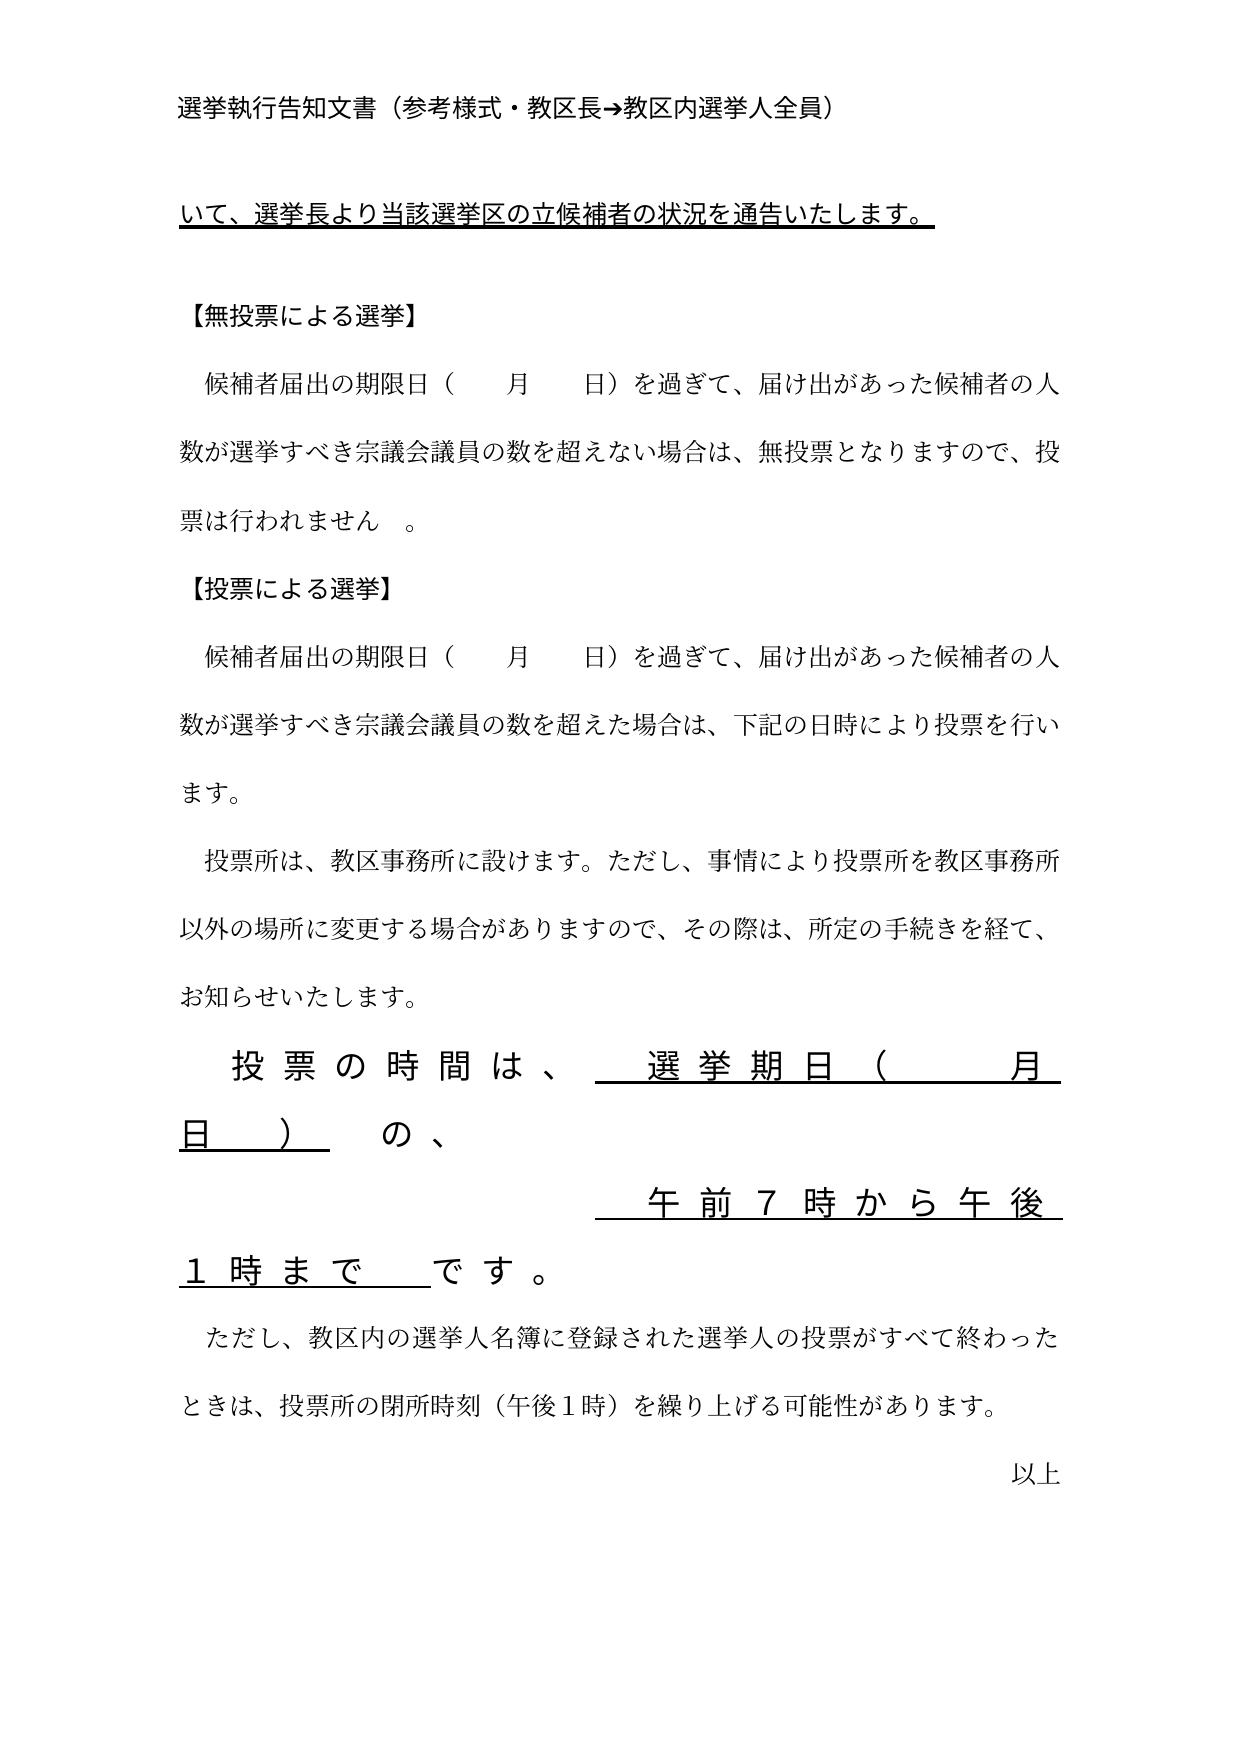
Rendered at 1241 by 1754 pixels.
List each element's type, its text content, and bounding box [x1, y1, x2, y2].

text 候補者届出の期限日（ 月 日）を過ぎて、届け出があった候補者の人数が選挙すべき宗議会議員の数を超えない場合は、無投票となりますので、投票は行われません。 [179, 349, 1061, 553]
text 以上 [179, 1439, 1061, 1507]
text 投票の時間は、 選挙期日（ 月 日 ） の、 [179, 1030, 1061, 1166]
text 午前７時から午後１時まで です。 [179, 1166, 1061, 1303]
text 【投票による選挙】 [179, 553, 1061, 621]
text 投票所は、教区事務所に設けます。ただし、事情により投票所を教区事務所以外の場所に変更する場合がありますので、その際は、所定の手続きを経て、お知らせいたします。 [179, 826, 1061, 1030]
text 【無投票による選挙】 [179, 281, 1061, 349]
text 候補者届出の期限日（ 月 日）を過ぎて、届け出があった候補者の人数が選挙すべき宗議会議員の数を超えた場合は、下記の日時により投票を行います。 [179, 621, 1061, 826]
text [179, 179, 1061, 247]
text ただし、教区内の選挙人名簿に登録された選挙人の投票がすべて終わったときは、投票所の閉所時刻（午後１時）を繰り上げる可能性があります。 [179, 1303, 1061, 1439]
